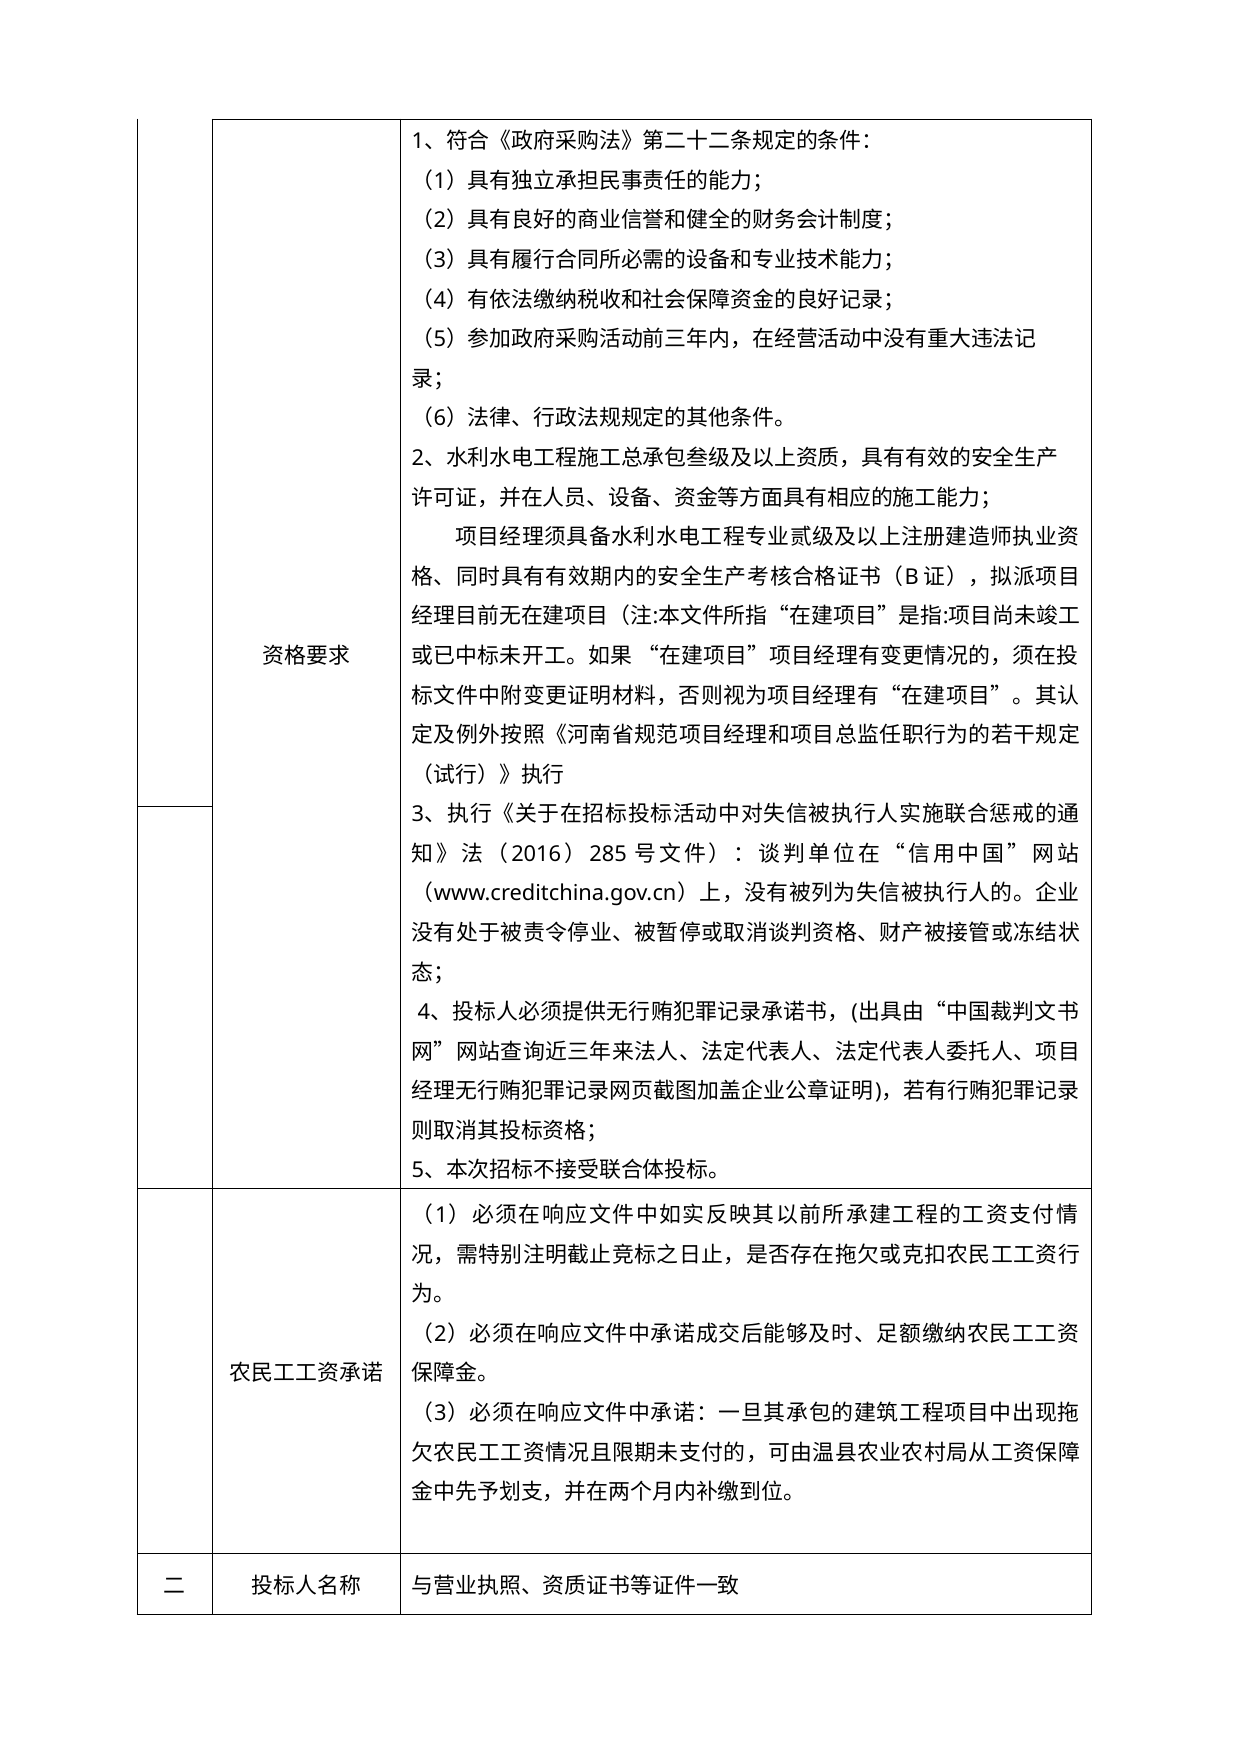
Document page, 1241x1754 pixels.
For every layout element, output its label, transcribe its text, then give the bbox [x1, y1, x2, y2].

table_cell 与营业执照、资质证书等证件一致 [401, 1554, 1091, 1614]
table_cell （1）必须在响应文件中如实反映其以前所承建工程的工资支付情况，需特别注明截止竞标之日止，是否存在拖欠或克扣农民工工资行为。 （2）必须在响应文件中承诺成交后能够及时、足额缴纳农民工工资保障金。 （3）必须在响应文件中承诺：一旦其承包的建筑工程项目中出现拖欠农民工工资情况且限期未支付的，可由温县农业农村局从工资保障金中先予划支，并在两个月内补缴到位。 [401, 1189, 1091, 1553]
table_cell [138, 807, 212, 1188]
table_cell 投标人名称 [213, 1554, 400, 1614]
table_cell [138, 1189, 212, 1553]
table_cell 资格要求 [213, 120, 400, 1188]
table_cell 1、符合《政府采购法》第二十二条规定的条件： （1）具有独立承担民事责任的能力； （2）具有良好的商业信誉和健全的财务会计制度； （3）具有履行合同所必需的设备和专业技术能力； （4）有依法缴纳税收和社会保障资金的良好记录； （5）参加政府采购活动前三年内，在经营活动中没有重大违法记录； （6）法律、行政法规规定的其他条件。 2、水利水电工程施工总承包叁级及以上资质，具有有效的安全生产许可证，并在人员、设备、资金等方面具有相应的施工能力； 项目经理须具备水利水电工程专业贰级及以上注册建造师执业资格、同时具有有效期内的安全生产考核合格证书（B证），拟派项目经理目前无在建项目（注:本文件所指“在建项目”是指:项目尚未竣工或已中标未开工。如果 “在建项目”项目经理有变更情况的，须在投标文件中附变更证明材料，否则视为项目经理有“在建项目”。其认定及例外按照《河南省规范项目经理和项目总监任职行为的若干规定（试行）》执行 3、执行《关于在招标投标活动中对失信被执行人实施联合惩戒的通知》法（2016）285号文件）：谈判单位在“信用中国”网站（www.creditchina.gov.cn）上，没有被列为失信被执行人的。企业没有处于被责令停业、被暂停或取消谈判资格、财产被接管或冻结状态； 4、投标人必须提供无行贿犯罪记录承诺书，(出具由“中国裁判文书网”网站查询近三年来法人、法定代表人、法定代表人委托人、项目经理无行贿犯罪记录网页截图加盖企业公章证明)，若有行贿犯罪记录则取消其投标资格； 5、本次招标不接受联合体投标。 [401, 120, 1091, 1188]
table_cell 农民工工资承诺 [213, 1189, 400, 1553]
table_cell 二 形式评审标准 [138, 1554, 212, 1614]
